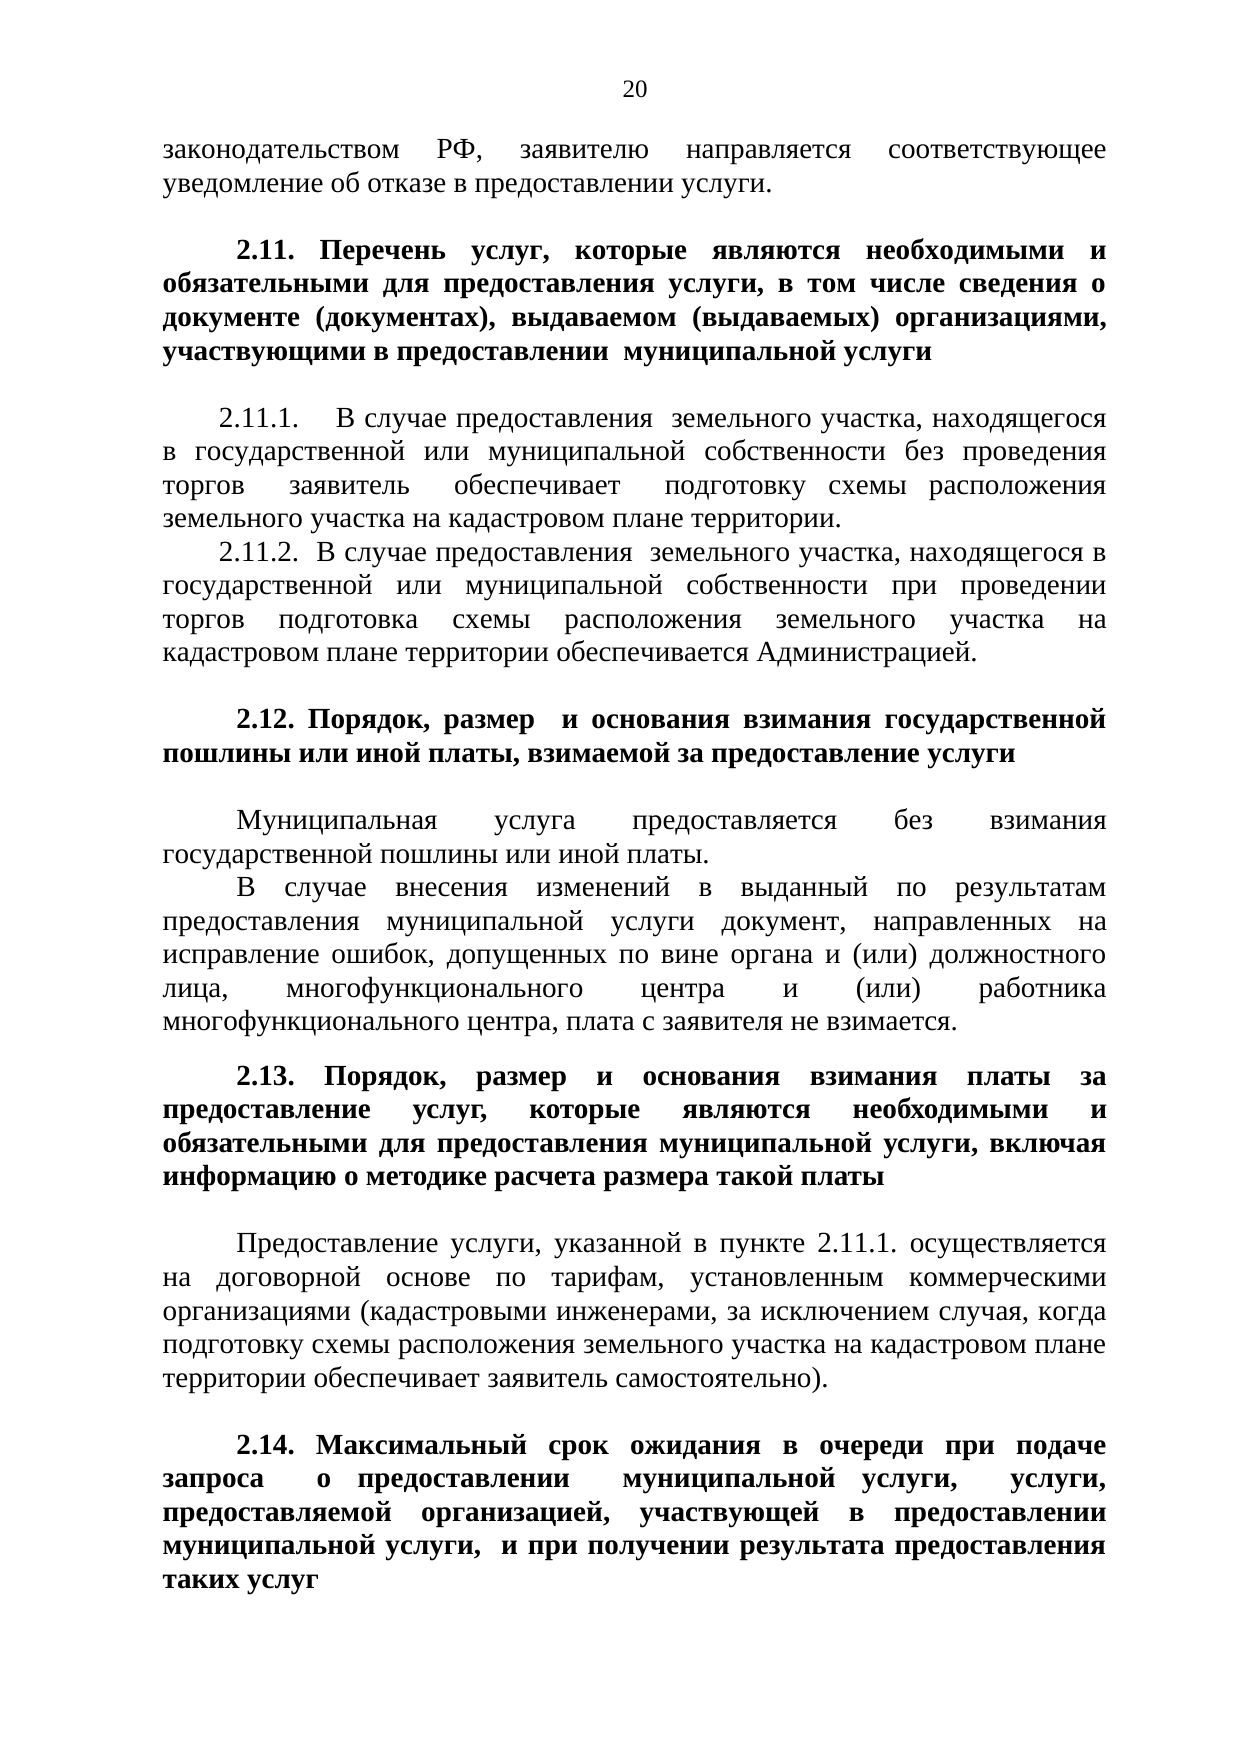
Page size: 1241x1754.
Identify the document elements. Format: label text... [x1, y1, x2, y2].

text Муниципальная услуга предоставляется без взимания государственной пошлины или иной платы. [162, 802, 1107, 869]
text 2.14. Максимальный срок ожидания в очереди при подаче запроса о предоставлении муниципальной услуги, услуги, предоставляемой организацией, участвующей в предоставлении муниципальной услуги, и при получении результата предоставления таких услуг [162, 1427, 1107, 1594]
text В случае внесения изменений в выданный по результатам предоставления муниципальной услуги документ, направленных на исправление ошибок, допущенных по вине органа и (или) должностного лица, многофункционального центра и (или) работника многофункционального центра, плата с заявителя не взимается. [162, 869, 1107, 1037]
text 2.13. Порядок, размер и основания взимания платы за предоставление услуг, которые являются необходимыми и обязательными для предоставления муниципальной услуги, включая информацию о методике расчета размера такой платы [162, 1058, 1107, 1192]
text 2.12. Порядок, размер и основания взимания государственной пошлины или иной платы, взимаемой за предоставление услуги [162, 702, 1107, 769]
text 2.11. Перечень услуг, которые являются необходимыми и обязательными для предоставления услуги, в том числе сведения о документе (документах), выдаваемом (выдаваемых) организациями, участвующими в предоставлении муниципальной услуги [162, 232, 1107, 366]
text 2.11.2. В случае предоставления земельного участка, находящегося в государственной или муниципальной собственности при проведении торгов подготовка схемы расположения земельного участка на кадастровом плане территории обеспечивается Администрацией. [162, 534, 1107, 668]
text Предоставление услуги, указанной в пункте 2.11.1. осуществляется на договорной основе по тарифам, установленным коммерческими организациями (кадастровыми инженерами, за исключением случая, когда подготовку схемы расположения земельного участка на кадастровом плане территории обеспечивает заявитель самостоятельно). [162, 1226, 1107, 1393]
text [162, 131, 1107, 198]
text 2.11.1. В случае предоставления земельного участка, находящегося в государственной или муниципальной собственности без проведения торгов заявитель обеспечивает подготовку схемы расположения земельного участка на кадастровом плане территории. [162, 400, 1107, 534]
